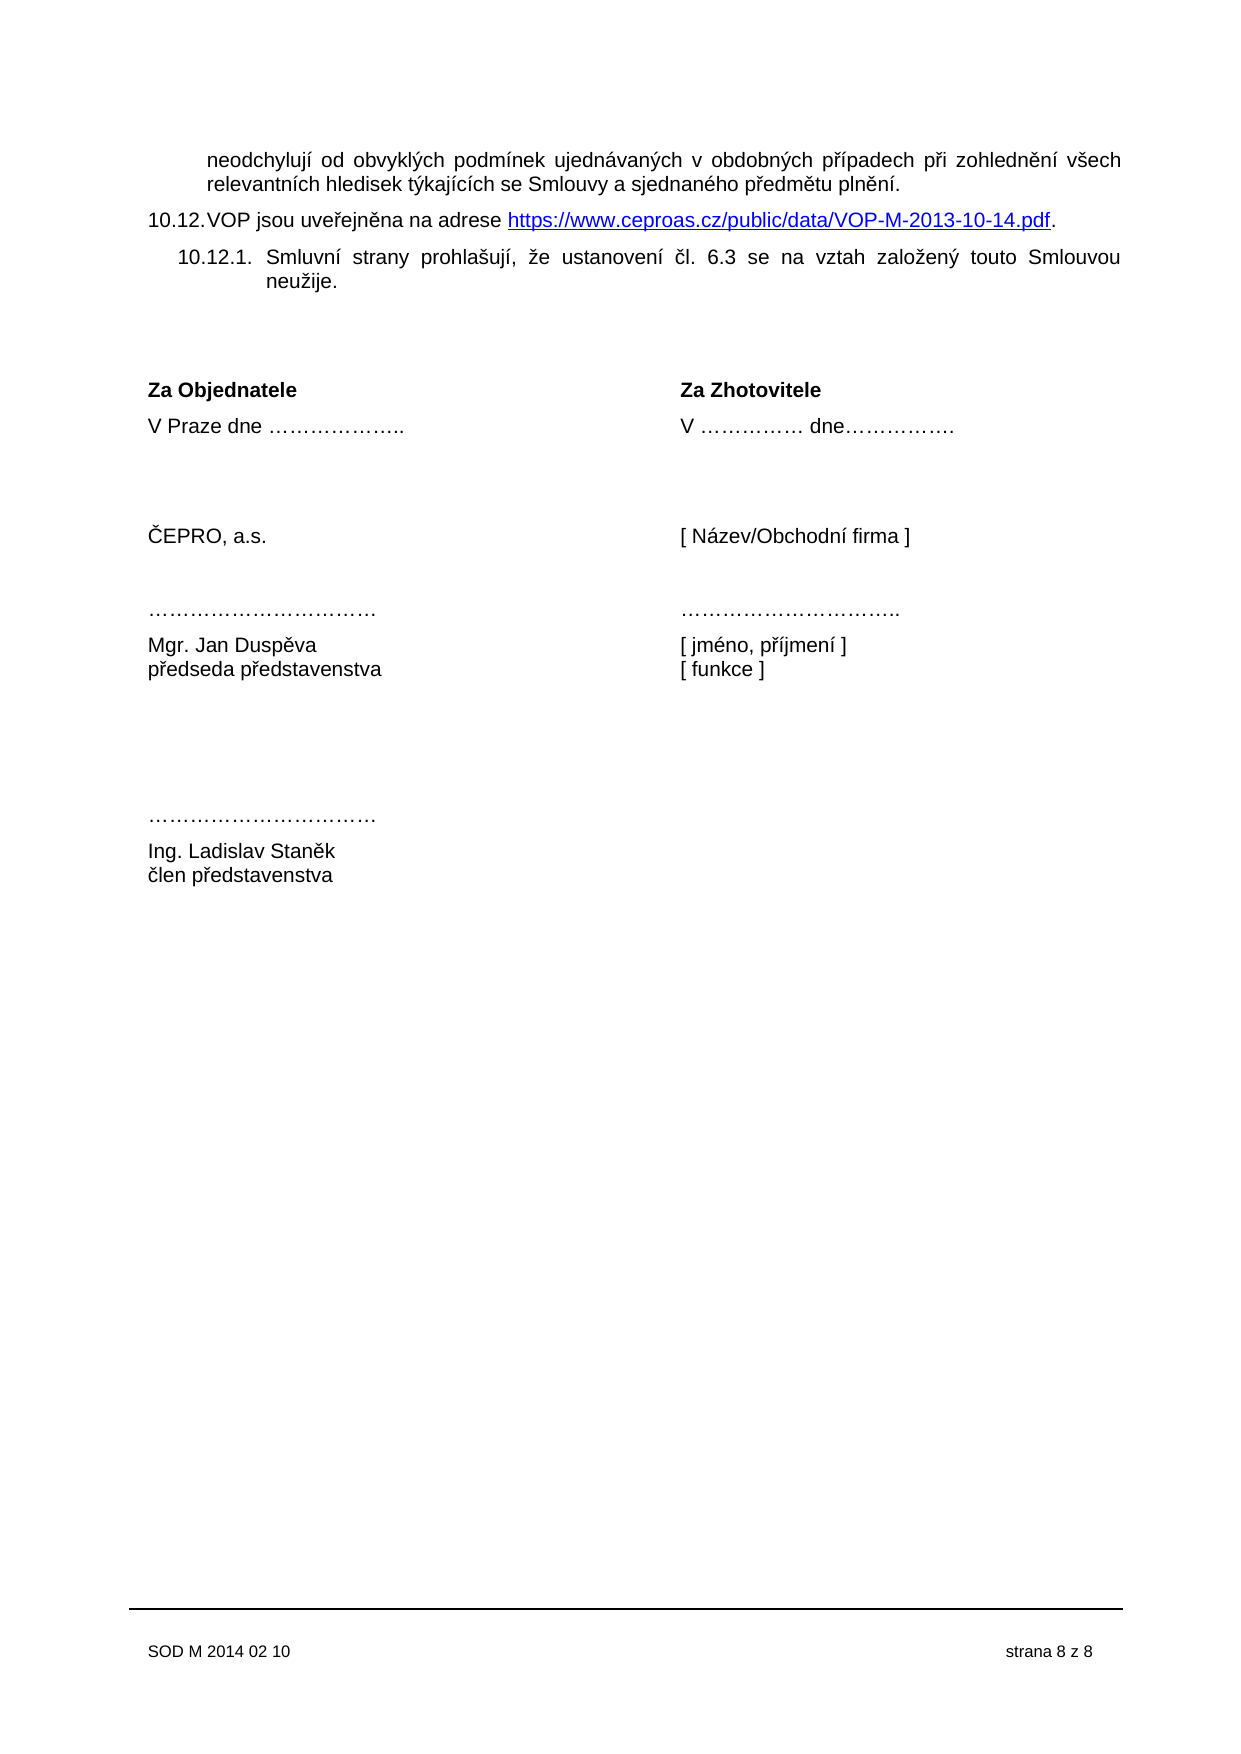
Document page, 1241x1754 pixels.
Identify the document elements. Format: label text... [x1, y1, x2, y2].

text člen představenstva [148, 863, 1122, 887]
text …………………………… [148, 803, 1122, 827]
text Mgr. Jan Duspěva [ jméno, příjmení ] [148, 633, 1122, 657]
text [148, 148, 1122, 196]
text ČEPRO, a.s. [ Název/Obchodní firma ] [148, 524, 1122, 548]
text VOP jsou uveřejněna na adrese https://www.ceproas.cz/public/data/VOP-M-2013-10-14.pdf. [148, 208, 1122, 232]
text Ing. Ladislav Staněk [148, 839, 1122, 863]
text …………………………… ………………………….. [148, 597, 1122, 621]
text předseda představenstva [ funkce ] [148, 657, 1122, 681]
text V Praze dne ……………….. V …………… dne……………. [148, 414, 1122, 438]
text Smluvní strany prohlašují, že ustanovení čl. 6.3 se na vztah založený touto Smlouvou neužije. [177, 244, 1122, 292]
text Za Objednatele Za Zhotovitele [148, 378, 1122, 402]
